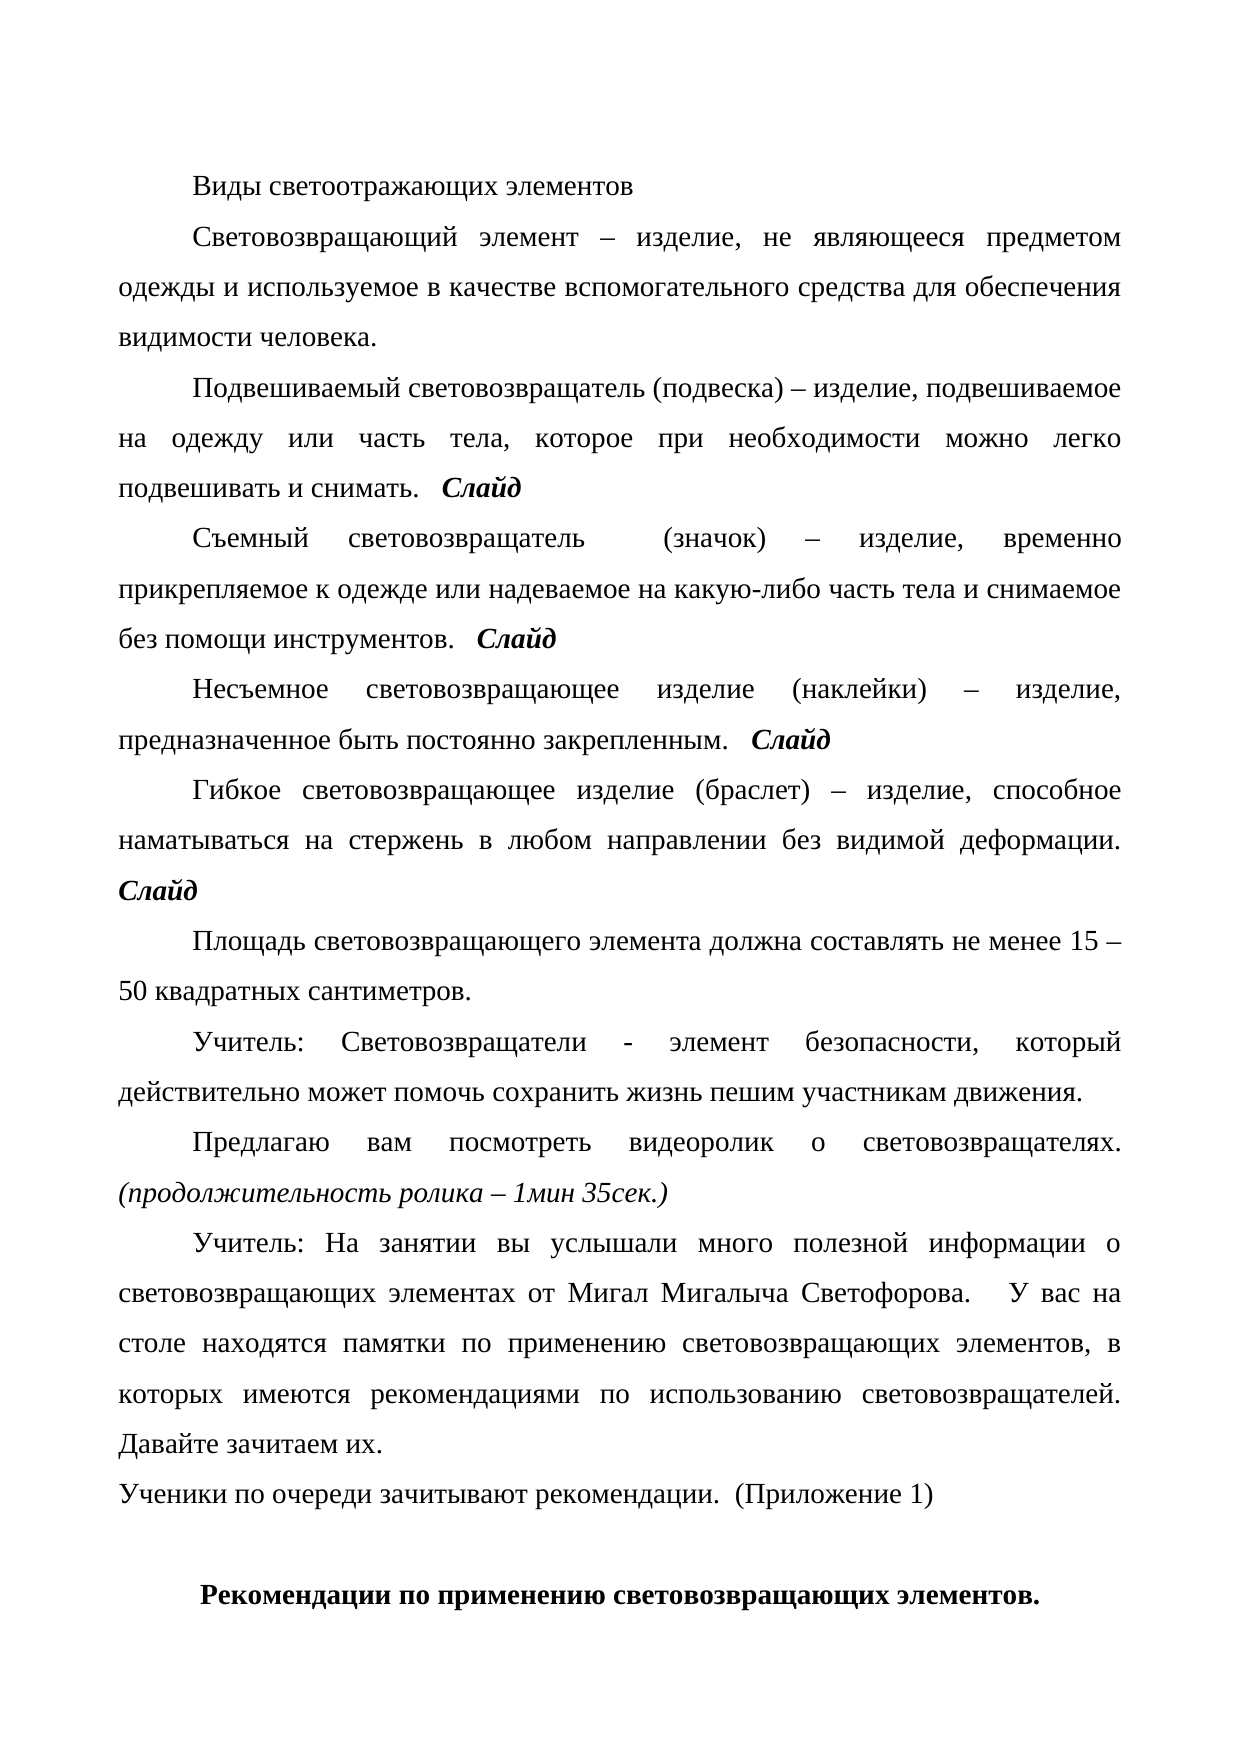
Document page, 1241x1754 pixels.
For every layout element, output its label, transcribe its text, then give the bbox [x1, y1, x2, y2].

text Учитель: На занятии вы услышали много полезной информации о световозвращающих элементах от Мигал Мигалыча Светофорова. У вас на столе находятся памятки по применению световозвращающих элементов, в которых имеются рекомендациями по использованию световозвращателей. Давайте зачитаем их. [118, 1225, 1122, 1460]
text Площадь световозвращающего элемента должна составлять не менее 15 – 50 квадратных сантиметров. [118, 923, 1122, 1007]
text Виды светоотражающих элементов [118, 168, 1122, 202]
text Съемный световозвращатель (значок) – изделие, временно прикрепляемое к одежде или надеваемое на какую-либо часть тела и снимаемое без помощи инструментов. Слайд [118, 521, 1122, 655]
text Несъемное световозвращающее изделие (наклейки) – изделие, предназначенное быть постоянно закрепленным. Слайд [118, 672, 1122, 755]
text Подвешиваемый световозвращатель (подвеска) – изделие, подвешиваемое на одежду или часть тела, которое при необходимости можно легко подвешивать и снимать. Слайд [118, 370, 1122, 504]
text Гибкое световозвращающее изделие (браслет) – изделие, способное наматываться на стержень в любом направлении без видимой деформации. Слайд [118, 772, 1122, 906]
text Рекомендации по применению световозвращающих элементов. [118, 1577, 1122, 1611]
text Световозвращающий элемент – изделие, не являющееся предметом одежды и используемое в качестве вспомогательного средства для обеспечения видимости человека. [118, 219, 1122, 353]
text Учитель: Световозвращатели - элемент безопасности, который действительно может помочь сохранить жизнь пешим участникам движения. [118, 1024, 1122, 1108]
text Предлагаю вам посмотреть видеоролик о световозвращателях. (продолжительность ролика – 1мин 35сек.) [118, 1124, 1122, 1208]
text Ученики по очереди зачитывают рекомендации. (Приложение 1) [118, 1477, 1122, 1510]
